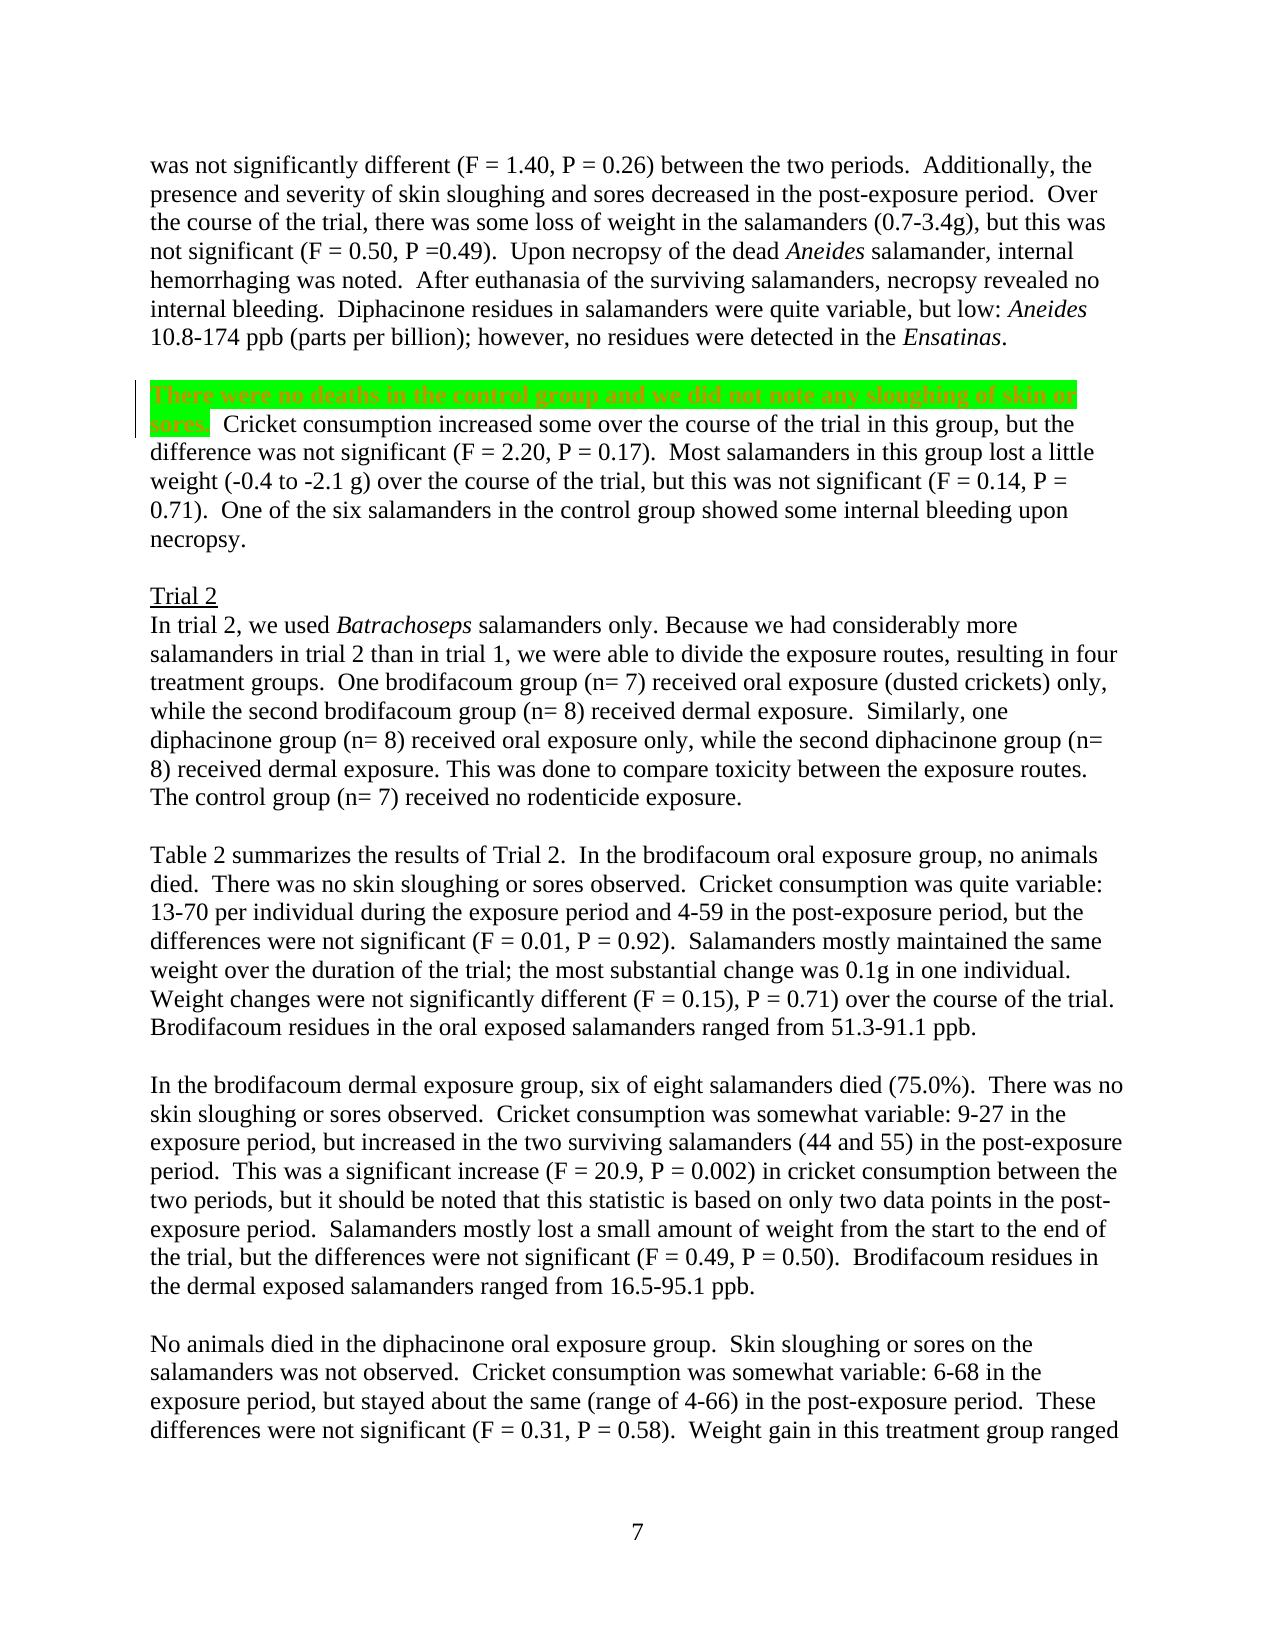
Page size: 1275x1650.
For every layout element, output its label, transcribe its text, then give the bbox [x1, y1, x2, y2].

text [150, 150, 1125, 351]
text Table 2 summarizes the results of Trial 2. In the brodifacoum oral exposure group, no animals died. There was no skin sloughing or sores observed. Cricket consumption was quite variable: 13-70 per individual during the exposure period and 4-59 in the post-exposure period, but the differences were not significant (F = 0.01, P = 0.92). Salamanders mostly maintained the same weight over the duration of the trial; the most substantial change was 0.1g in one individual. Weight changes were not significantly different (F = 0.15), P = 0.71) over the course of the trial. Brodifacoum residues in the oral exposed salamanders ranged from 51.3-91.1 ppb. [150, 840, 1125, 1041]
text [150, 1329, 1125, 1444]
text In the brodifacoum dermal exposure group, six of eight salamanders died (75.0%). There was no skin sloughing or sores observed. Cricket consumption was somewhat variable: 9-27 in the exposure period, but increased in the two surviving salamanders (44 and 55) in the post-exposure period. This was a significant increase (F = 20.9, P = 0.002) in cricket consumption between the two periods, but it should be noted that this statistic is based on only two data points in the post-exposure period. Salamanders mostly lost a small amount of weight from the start to the end of the trial, but the differences were not significant (F = 0.49, P = 0.50). Brodifacoum residues in the dermal exposed salamanders ranged from 16.5-95.1 ppb. [150, 1070, 1125, 1300]
text There were no deaths in the control group and we did not note any sloughing of skin or sores. Cricket consumption increased some over the course of the trial in this group, but the difference was not significant (F = 2.20, P = 0.17). Most salamanders in this group lost a little weight (-0.4 to -2.1 g) over the course of the trial, but this was not significant (F = 0.14, P = 0.71). One of the six salamanders in the control group showed some internal bleeding upon necropsy. [150, 380, 1125, 552]
text In trial 2, we used Batrachoseps salamanders only. Because we had considerably more salamanders in trial 2 than in trial 1, we were able to divide the exposure routes, resulting in four treatment groups. One brodifacoum group (n= 7) received oral exposure (dusted crickets) only, while the second brodifacoum group (n= 8) received dermal exposure. Similarly, one diphacinone group (n= 8) received oral exposure only, while the second diphacinone group (n= 8) received dermal exposure. This was done to compare toxicity between the exposure routes. The control group (n= 7) received no rodenticide exposure. [150, 610, 1125, 811]
text Trial 2 [150, 581, 1125, 610]
